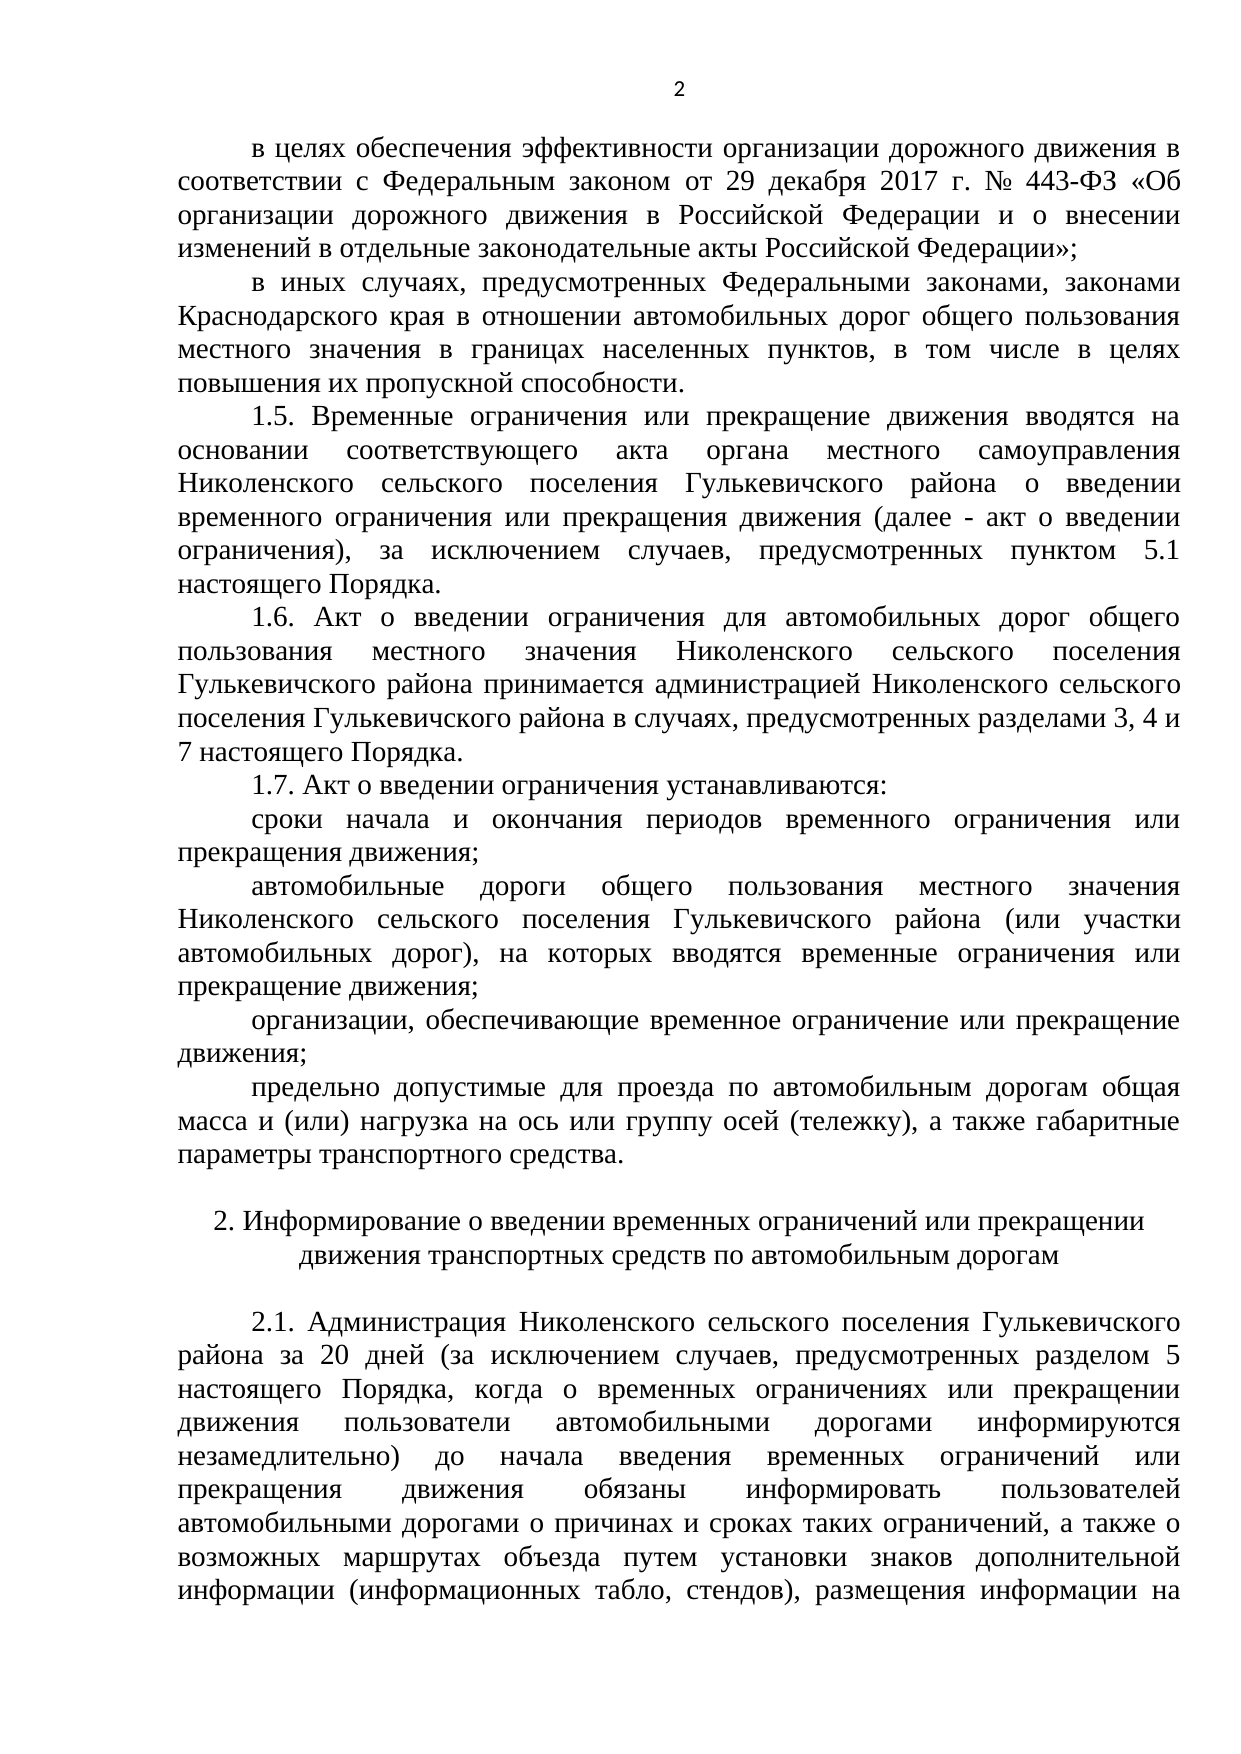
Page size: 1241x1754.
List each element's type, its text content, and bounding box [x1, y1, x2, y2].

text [177, 1304, 1181, 1606]
text 1.5. Временные ограничения или прекращение движения вводятся на основании соответствующего акта органа местного самоуправления Николенского сельского поселения Гулькевичского района о введении временного ограничения или прекращения движения (далее - акт о введении ограничения), за исключением случаев, предусмотренных пунктом 5.1 настоящего Порядка. [177, 398, 1181, 599]
text в целях обеспечения эффективности организации дорожного движения в соответствии с Федеральным законом от 29 декабря 2017 г. № 443-ФЗ «Об организации дорожного движения в Российской Федерации и о внесении изменений в отдельные законодательные акты Российской Федерации»; [177, 130, 1181, 264]
text 1.6. Акт о введении ограничения для автомобильных дорог общего пользования местного значения Николенского сельского поселения Гулькевичского района принимается администрацией Николенского сельского поселения Гулькевичского района в случаях, предусмотренных разделами 3, 4 и 7 настоящего Порядка. [177, 599, 1181, 767]
text 2. Информирование о введении временных ограничений или прекращении движения транспортных средств по автомобильным дорогам [177, 1203, 1181, 1270]
text 1.7. Акт о введении ограничения устанавливаются: [177, 767, 1181, 801]
text предельно допустимые для проезда по автомобильным дорогам общая масса и (или) нагрузка на ось или группу осей (тележку), а также габаритные параметры транспортного средства. [177, 1069, 1181, 1170]
text сроки начала и окончания периодов временного ограничения или прекращения движения; [177, 801, 1181, 868]
text в иных случаях, предусмотренных Федеральными законами, законами Краснодарского края в отношении автомобильных дорог общего пользования местного значения в границах населенных пунктов, в том числе в целях повышения их пропускной способности. [177, 264, 1181, 398]
text автомобильные дороги общего пользования местного значения Николенского сельского поселения Гулькевичского района (или участки автомобильных дорог), на которых вводятся временные ограничения или прекращение движения; [177, 868, 1181, 1002]
text организации, обеспечивающие временное ограничение или прекращение движения; [177, 1002, 1181, 1069]
